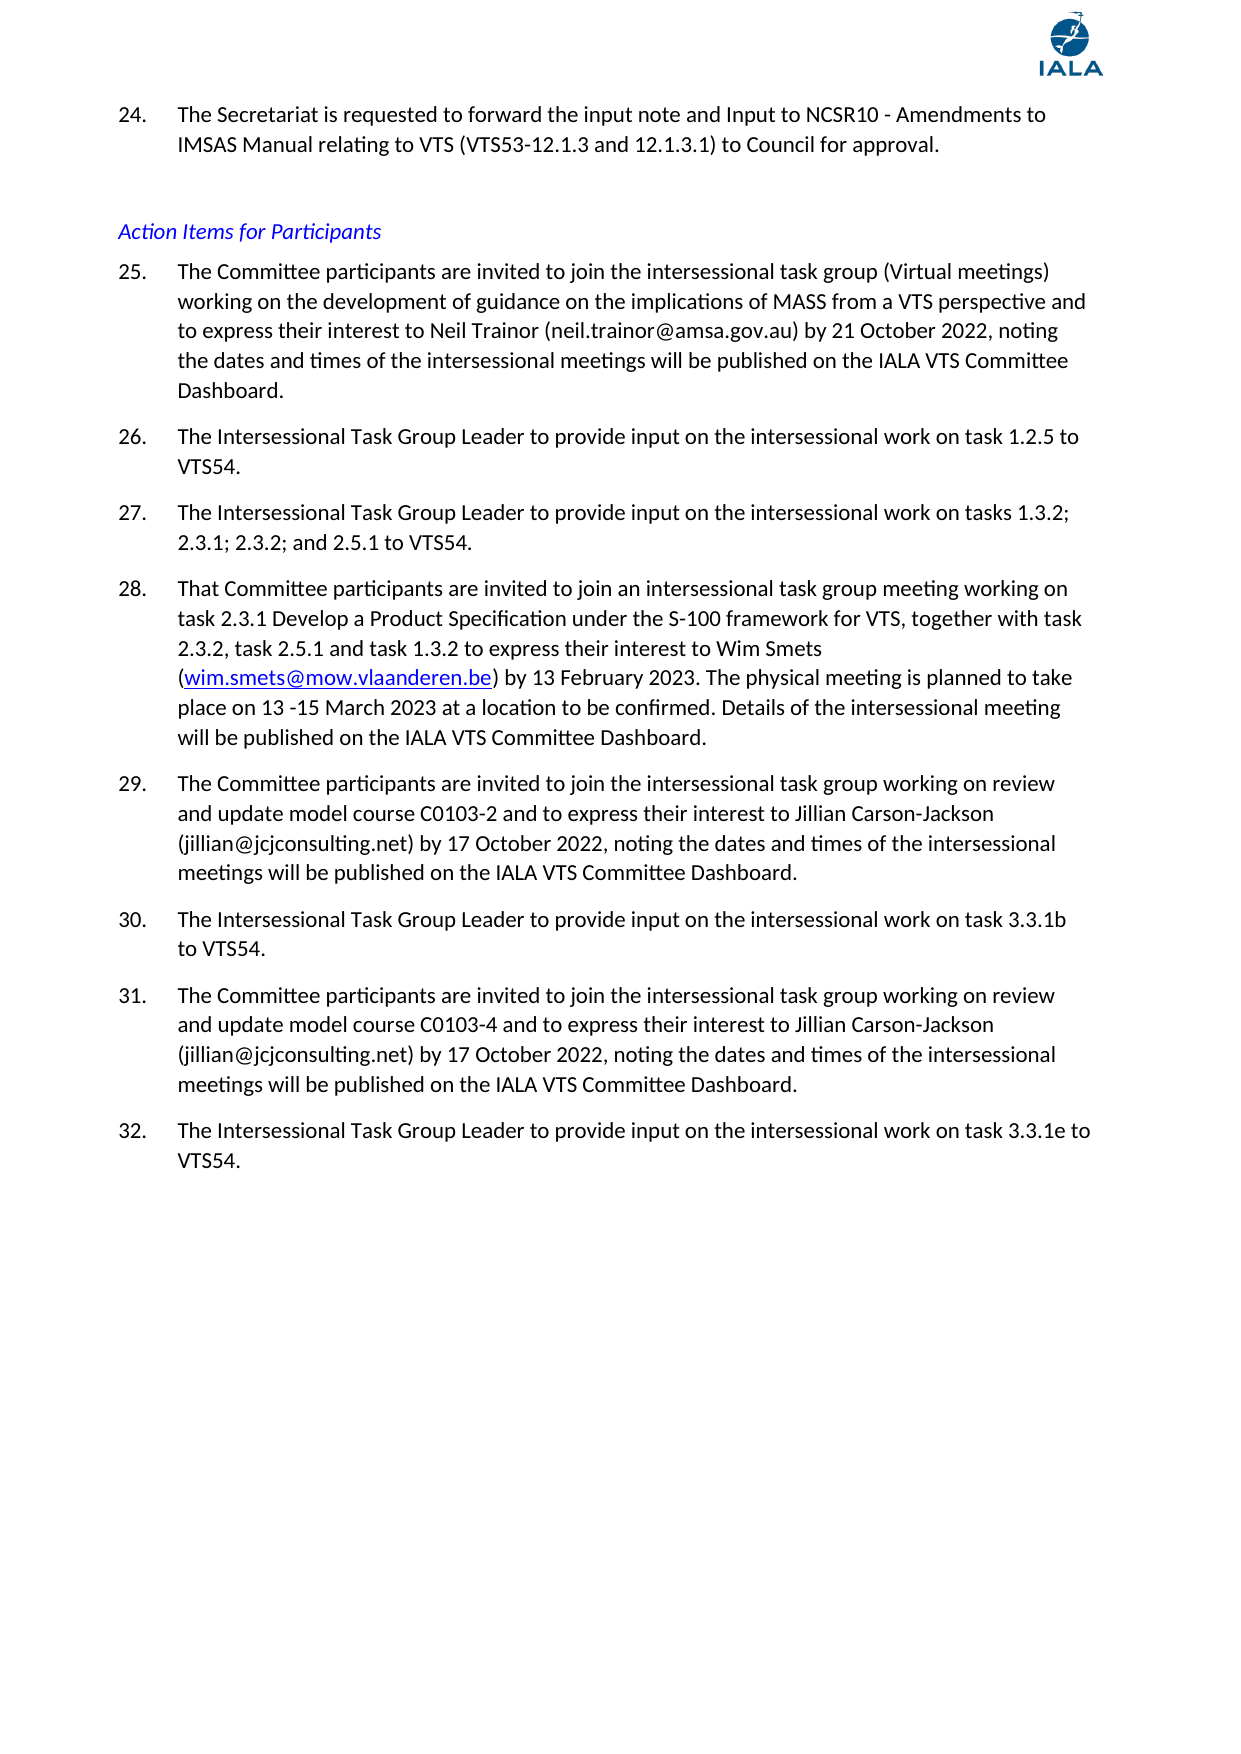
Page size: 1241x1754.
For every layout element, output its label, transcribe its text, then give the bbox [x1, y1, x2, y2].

list The Committee participants are invited to join the intersessional task group working on review and update model course C0103-2 and to express their interest to Jillian Carson-Jackson (jillian@jcjconsulting.net) by 17 October 2022, noting the dates and times of the intersessional meetings will be published on the IALA VTS Committee Dashboard. 29 [118, 769, 1092, 886]
list That Committee participants are invited to join an intersessional task group meeting working on task 2.3.1 Develop a Product Specification under the S-100 framework for VTS, together with task 2.3.2, task 2.5.1 and task 1.3.2 to express their interest to Wim Smets (wim.smets@mow.vlaanderen.be) by 13 February 2023. The physical meeting is planned to take place on 13 -15 March 2023 at a location to be confirmed. Details of the intersessional meeting will be published on the IALA VTS Committee Dashboard. 27 [118, 574, 1092, 751]
list The Intersessional Task Group Leader to provide input on the intersessional work on task 1.2.5 to VTS54. 21 [118, 422, 1092, 480]
text Action Items for Participants [118, 217, 1122, 245]
list The Intersessional Task Group Leader to provide input on the intersessional work on task 3.3.1e to VTS54. 30 [118, 1116, 1092, 1174]
picture [1025, 4, 1114, 90]
list The Intersessional Task Group Leader to provide input on the intersessional work on task 3.3.1b to VTS54. 29 [118, 905, 1092, 962]
list The Committee participants are invited to join the intersessional task group (Virtual meetings) working on the development of guidance on the implications of MASS from a VTS perspective and to express their interest to Neil Trainor (neil.trainor@amsa.gov.au) by 21 October 2022, noting the dates and times of the intersessional meetings will be published on the IALA VTS Committee Dashboard. 21 [118, 257, 1092, 404]
list The Committee participants are invited to join the intersessional task group working on review and update model course C0103-4 and to express their interest to Jillian Carson-Jackson (jillian@jcjconsulting.net) by 17 October 2022, noting the dates and times of the intersessional meetings will be published on the IALA VTS Committee Dashboard. 30 [118, 981, 1092, 1098]
list The Intersessional Task Group Leader to provide input on the intersessional work on tasks 1.3.2; 2.3.1; 2.3.2; and 2.5.1 to VTS54. 23 [118, 498, 1092, 556]
list The Secretariat is requested to forward the input note and Input to NCSR10 - Amendments to IMSAS Manual relating to VTS (VTS53-12.1.3 and 12.1.3.1) to Council for approval. 30 [118, 100, 1092, 158]
